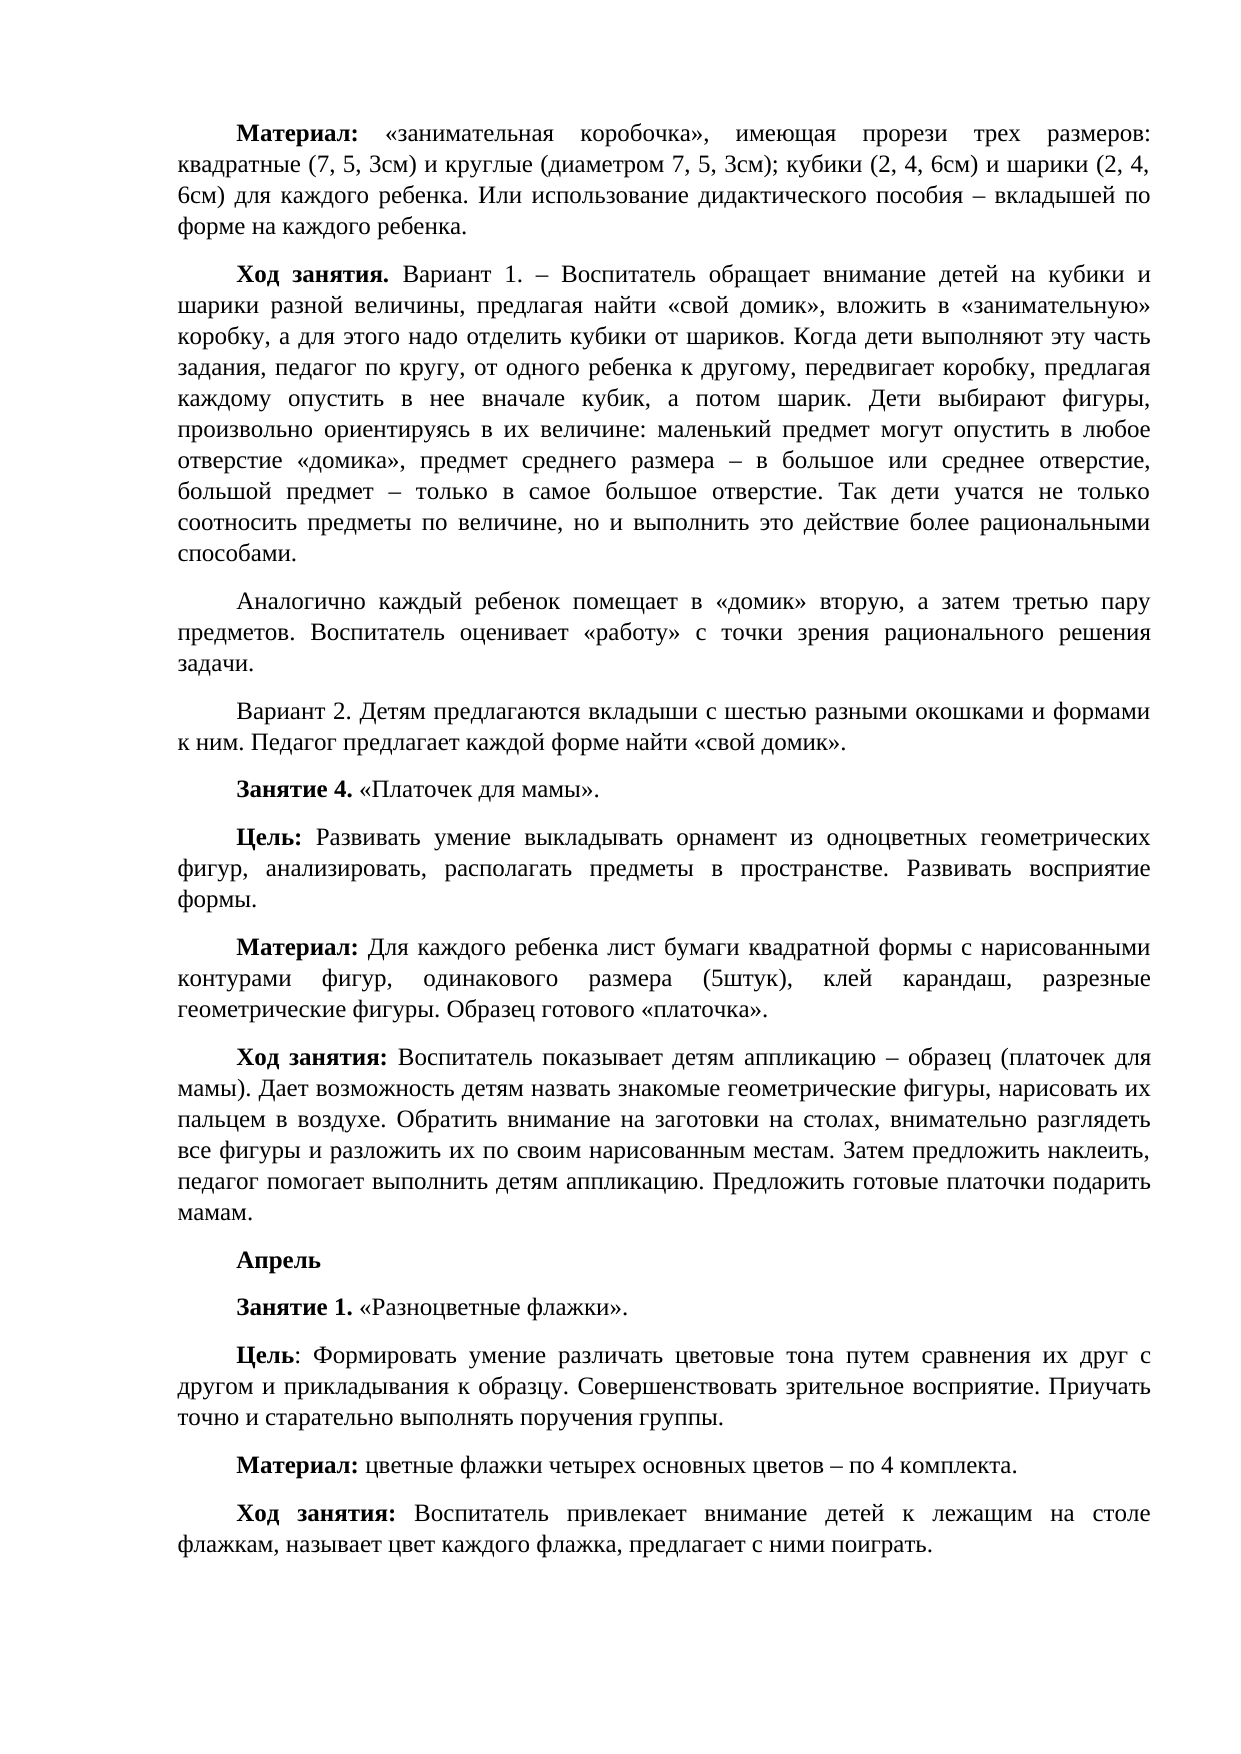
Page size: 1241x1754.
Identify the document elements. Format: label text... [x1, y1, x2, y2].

text Ход занятия: Воспитатель показывает детям аппликацию – образец (платочек для мамы). Дает возможность детям назвать знакомые геометрические фигуры, нарисовать их пальцем в воздухе. Обратить внимание на заготовки на столах, внимательно разглядеть все фигуры и разложить их по своим нарисованным местам. Затем предложить наклеить, педагог помогает выполнить детям аппликацию. Предложить готовые платочки подарить мамам. [177, 1042, 1152, 1226]
text Материал: Для каждого ребенка лист бумаги квадратной формы с нарисованными контурами фигур, одинакового размера (5штук), клей карандаш, разрезные геометрические фигуры. Образец готового «платочка». [177, 932, 1152, 1023]
text Аналогично каждый ребенок помещает в «домик» вторую, а затем третью пару предметов. Воспитатель оценивает «работу» с точки зрения рационального решения задачи. [177, 586, 1152, 677]
text Занятие 1. «Разноцветные флажки». [177, 1292, 1152, 1321]
text Материал: «занимательная коробочка», имеющая прорези трех размеров: квадратные (7, 5, 3см) и круглые (диаметром 7, 5, 3см); кубики (2, 4, 6см) и шарики (2, 4, 6см) для каждого ребенка. Или использование дидактического пособия – вкладышей по форме на каждого ребенка. [177, 118, 1152, 240]
text Цель: Формировать умение различать цветовые тона путем сравнения их друг с другом и прикладывания к образцу. Совершенствовать зрительное восприятие. Приучать точно и старательно выполнять поручения группы. [177, 1340, 1152, 1431]
text Материал: цветные флажки четырех основных цветов – по 4 комплекта. [177, 1450, 1152, 1479]
text Занятие 4. «Платочек для мамы». [177, 774, 1152, 803]
text Ход занятия. Вариант 1. – Воспитатель обращает внимание детей на кубики и шарики разной величины, предлагая найти «свой домик», вложить в «занимательную» коробку, а для этого надо отделить кубики от шариков. Когда дети выполняют эту часть задания, педагог по кругу, от одного ребенка к другому, передвигает коробку, предлагая каждому опустить в нее вначале кубик, а потом шарик. Дети выбирают фигуры, произвольно ориентируясь в их величине: маленький предмет могут опустить в любое отверстие «домика», предмет среднего размера – в большое или среднее отверстие, большой предмет – только в самое большое отверстие. Так дети учатся не только соотносить предметы по величине, но и выполнить это действие более рациональными способами. [177, 259, 1152, 567]
text Апрель [177, 1245, 1152, 1273]
text Вариант 2. Детям предлагаются вкладыши с шестью разными окошками и формами к ним. Педагог предлагает каждой форме найти «свой домик». [177, 696, 1152, 756]
text Цель: Развивать умение выкладывать орнамент из одноцветных геометрических фигур, анализировать, располагать предметы в пространстве. Развивать восприятие формы. [177, 822, 1152, 913]
text Ход занятия: Воспитатель привлекает внимание детей к лежащим на столе флажкам, называет цвет каждого флажка, предлагает с ними поиграть. [177, 1498, 1152, 1557]
